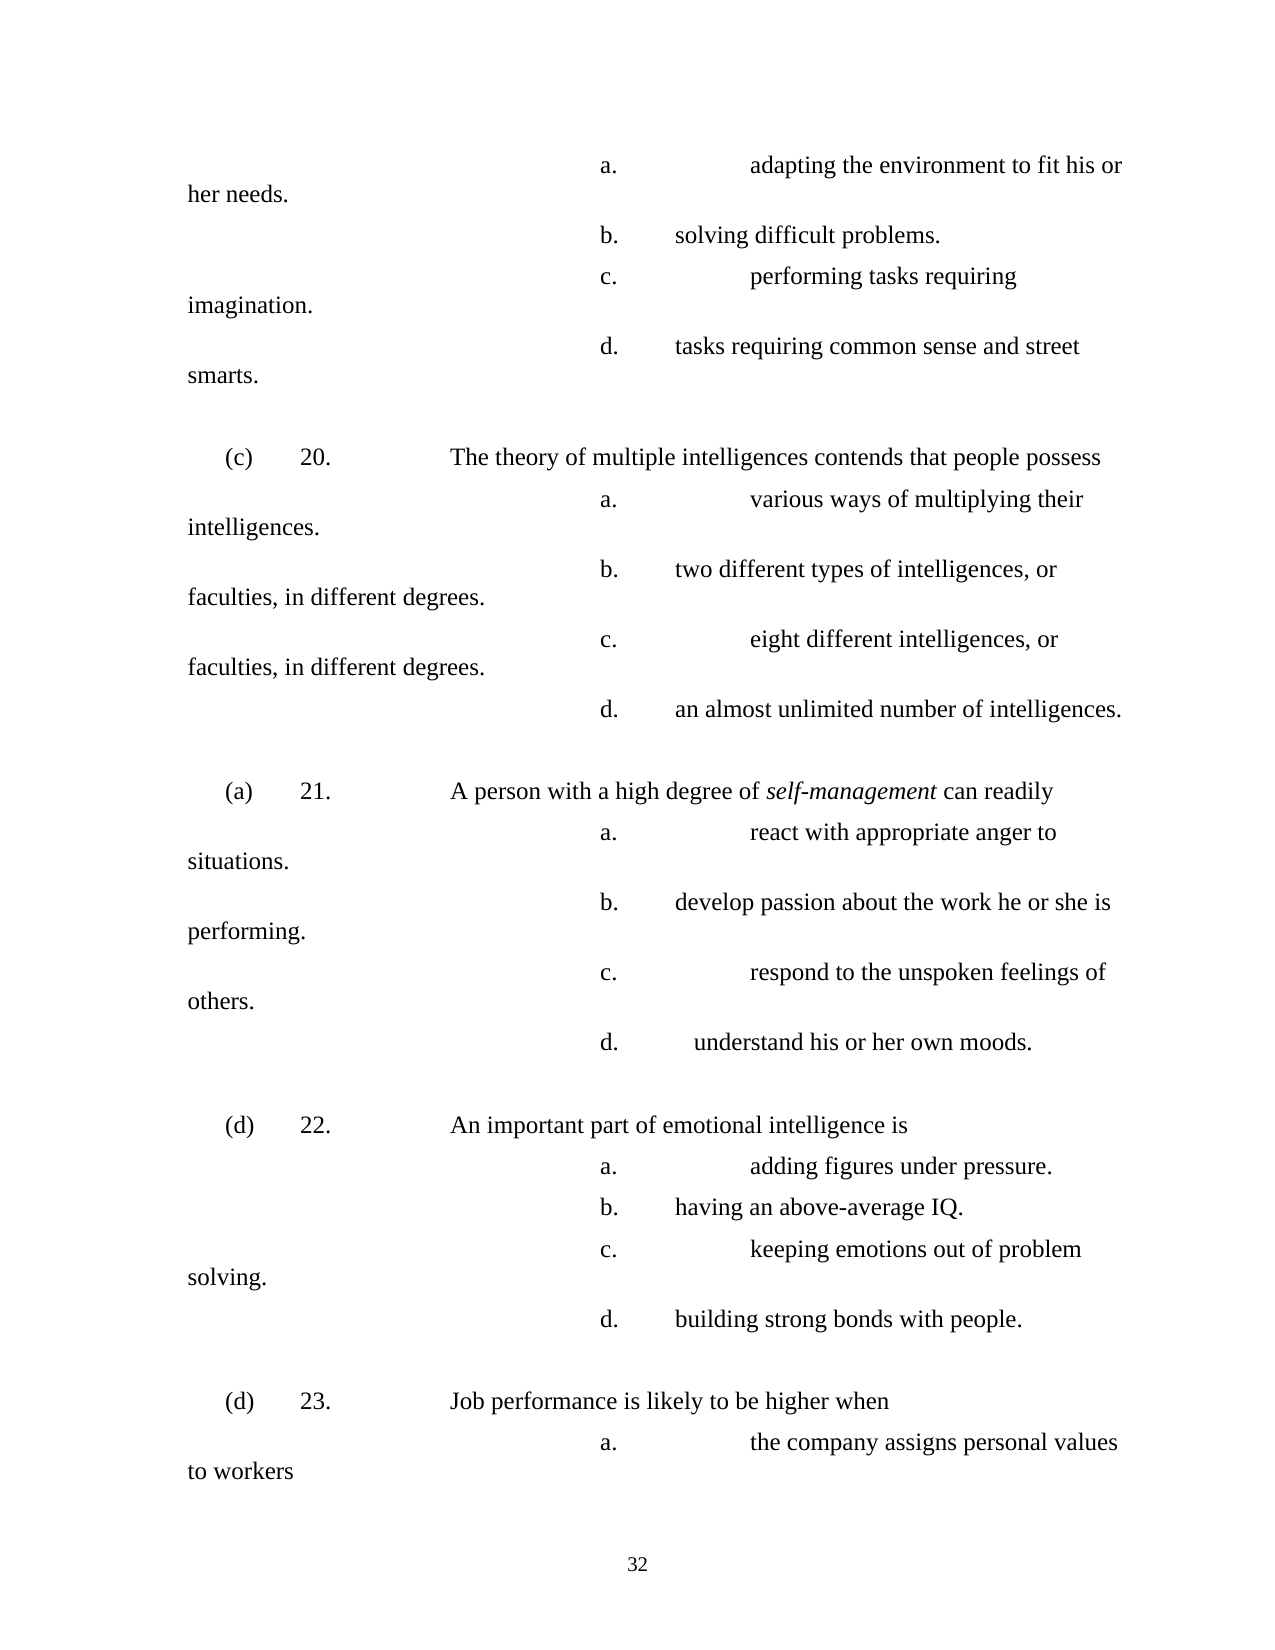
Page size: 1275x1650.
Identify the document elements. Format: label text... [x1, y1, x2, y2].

text d. tasks requiring common sense and street smarts. [187, 331, 1125, 389]
text d. an almost unlimited number of intelligences. [187, 694, 1125, 722]
text (d) 23. Job performance is likely to be higher when [187, 1386, 1125, 1415]
text (a) 21. A person with a high degree of self-management can readily [187, 776, 1125, 805]
text b. develop passion about the work he or she is performing. [187, 887, 1125, 945]
text b. solving difficult problems. [187, 220, 1125, 249]
text b. two different types of intelligences, or faculties, in different degrees. [187, 554, 1125, 611]
text c. eight different intelligences, or faculties, in different degrees. [187, 624, 1125, 681]
text d. understand his or her own moods. [187, 1027, 1125, 1056]
text c. performing tasks requiring imagination. [187, 261, 1125, 319]
text (c) 20. The theory of multiple intelligences contends that people possess [187, 442, 1125, 471]
text b. having an above-average IQ. [187, 1192, 1125, 1221]
text (d) 22. An important part of emotional intelligence is [187, 1110, 1125, 1139]
text a. react with appropriate anger to situations. [187, 817, 1125, 875]
text a. the company assigns personal values to workers [187, 1427, 1125, 1485]
text c. respond to the unspoken feelings of others. [187, 957, 1125, 1015]
text a. adding figures under pressure. [187, 1151, 1125, 1180]
text d. building strong bonds with people. [187, 1304, 1125, 1332]
text a. adapting the environment to fit his or her needs. [187, 150, 1125, 207]
text a. various ways of multiplying their intelligences. [187, 484, 1125, 541]
text c. keeping emotions out of problem solving. [187, 1234, 1125, 1291]
